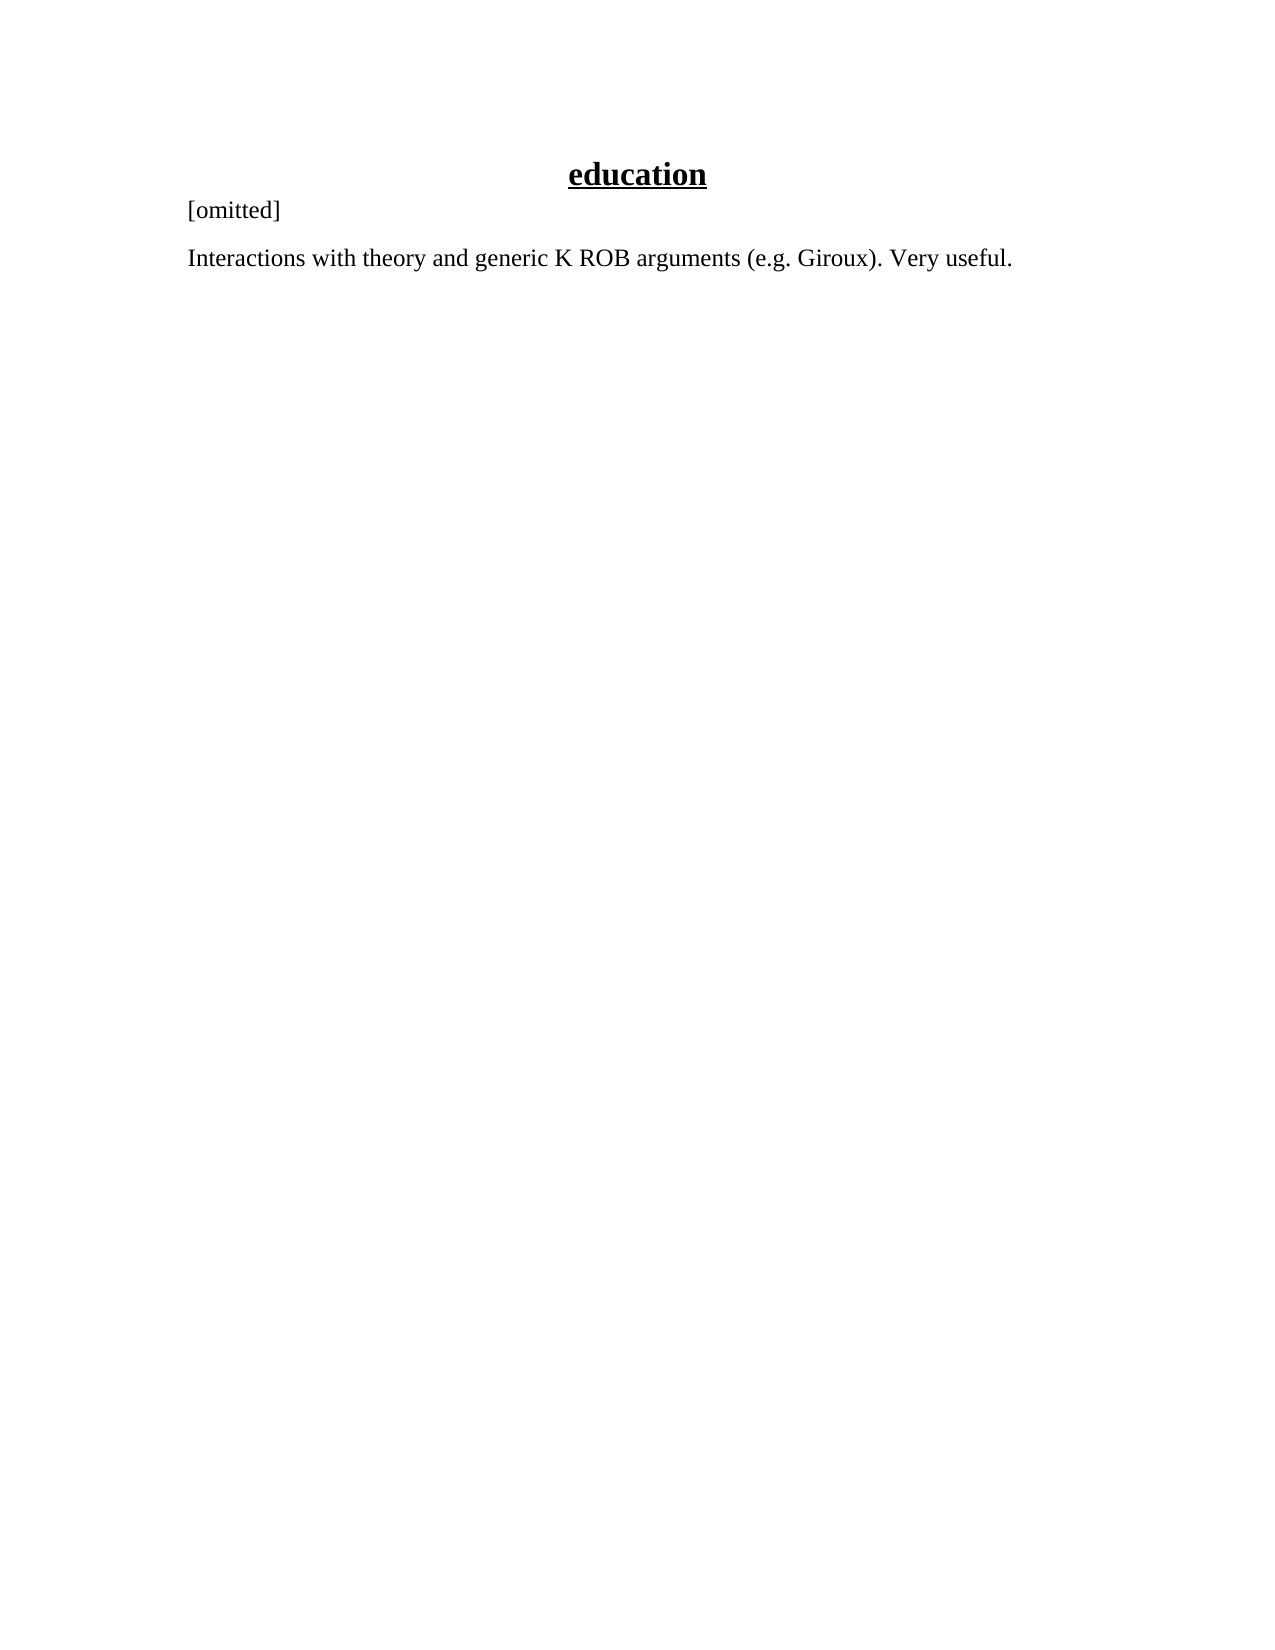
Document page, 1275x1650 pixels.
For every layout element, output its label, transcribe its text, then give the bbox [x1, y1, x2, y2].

subtitle education [187, 154, 1087, 192]
text [omitted] [187, 196, 1087, 224]
text Interactions with theory and generic K ROB arguments (e.g. Giroux). Very useful. [187, 243, 1087, 272]
